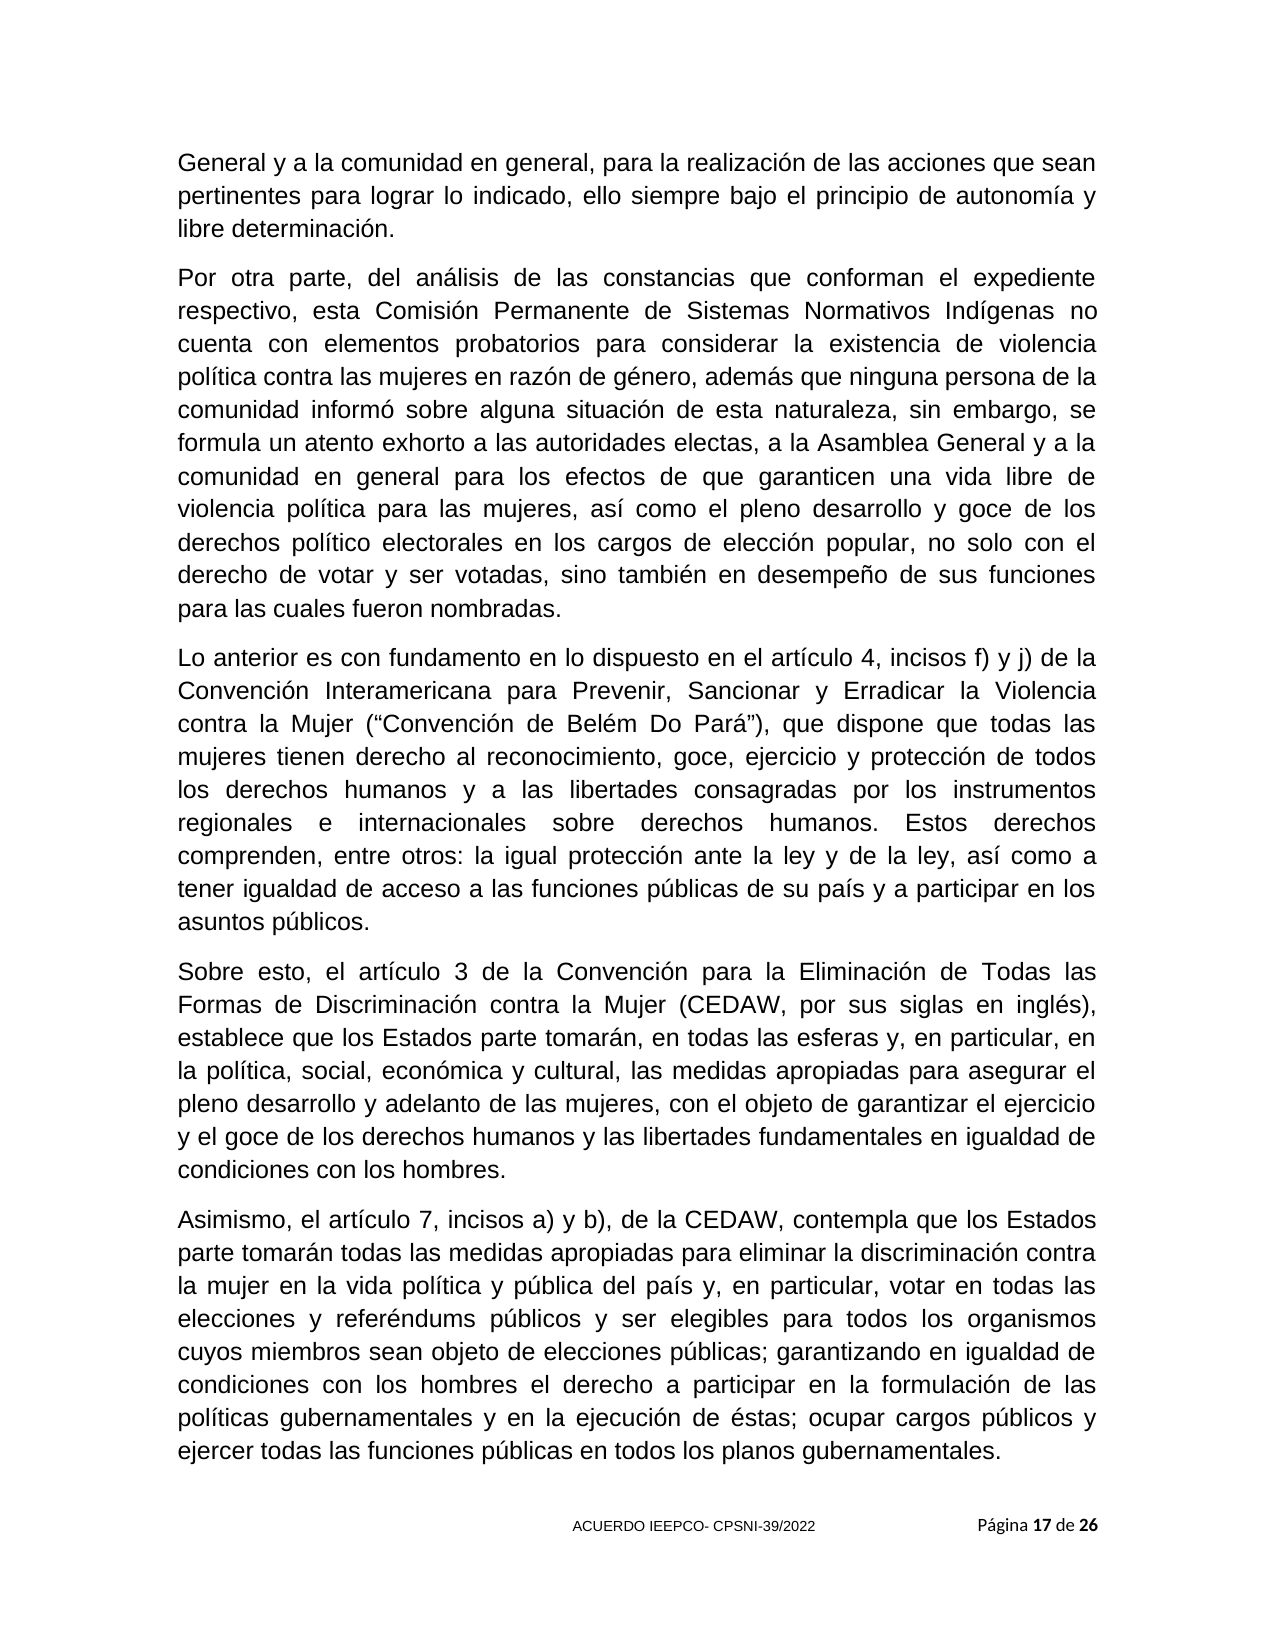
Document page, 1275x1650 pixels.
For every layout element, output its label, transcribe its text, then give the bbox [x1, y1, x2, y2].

text Sobre esto, el artículo 3 de la Convención para la Eliminación de Todas las Formas de Discriminación contra la Mujer (CEDAW, por sus siglas en inglés), establece que los Estados parte tomarán, en todas las esferas y, en particular, en la política, social, económica y cultural, las medidas apropiadas para asegurar el pleno desarrollo y adelanto de las mujeres, con el objeto de garantizar el ejercicio y el goce de los derechos humanos y las libertades fundamentales en igualdad de condiciones con los hombres. [177, 957, 1098, 1184]
text Por otra parte, del análisis de las constancias que conforman el expediente respectivo, esta Comisión Permanente de Sistemas Normativos Indígenas no cuenta con elementos probatorios para considerar la existencia de violencia política contra las mujeres en razón de género, además que ninguna persona de la comunidad informó sobre alguna situación de esta naturaleza, sin embargo, se formula un atento exhorto a las autoridades electas, a la Asamblea General y a la comunidad en general para los efectos de que garanticen una vida libre de violencia política para las mujeres, así como el pleno desarrollo y goce de los derechos político electorales en los cargos de elección popular, no solo con el derecho de votar y ser votadas, sino también en desempeño de sus funciones para las cuales fueron nombradas. [177, 263, 1098, 622]
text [177, 148, 1098, 242]
text Asimismo, el artículo 7, incisos a) y b), de la CEDAW, contempla que los Estados parte tomarán todas las medidas apropiadas para eliminar la discriminación contra la mujer en la vida política y pública del país y, en particular, votar en todas las elecciones y referéndums públicos y ser elegibles para todos los organismos cuyos miembros sean objeto de elecciones públicas; garantizando en igualdad de condiciones con los hombres el derecho a participar en la formulación de las políticas gubernamentales y en la ejecución de éstas; ocupar cargos públicos y ejercer todas las funciones públicas en todos los planos gubernamentales. [177, 1205, 1098, 1465]
text Lo anterior es con fundamento en lo dispuesto en el artículo 4, incisos f) y j) de la Convención Interamericana para Prevenir, Sancionar y Erradicar la Violencia contra la Mujer (“Convención de Belém Do Pará”), que dispone que todas las mujeres tienen derecho al reconocimiento, goce, ejercicio y protección de todos los derechos humanos y a las libertades consagradas por los instrumentos regionales e internacionales sobre derechos humanos. Estos derechos comprenden, entre otros: la igual protección ante la ley y de la ley, así como a tener igualdad de acceso a las funciones públicas de su país y a participar en los asuntos públicos. [177, 643, 1098, 936]
